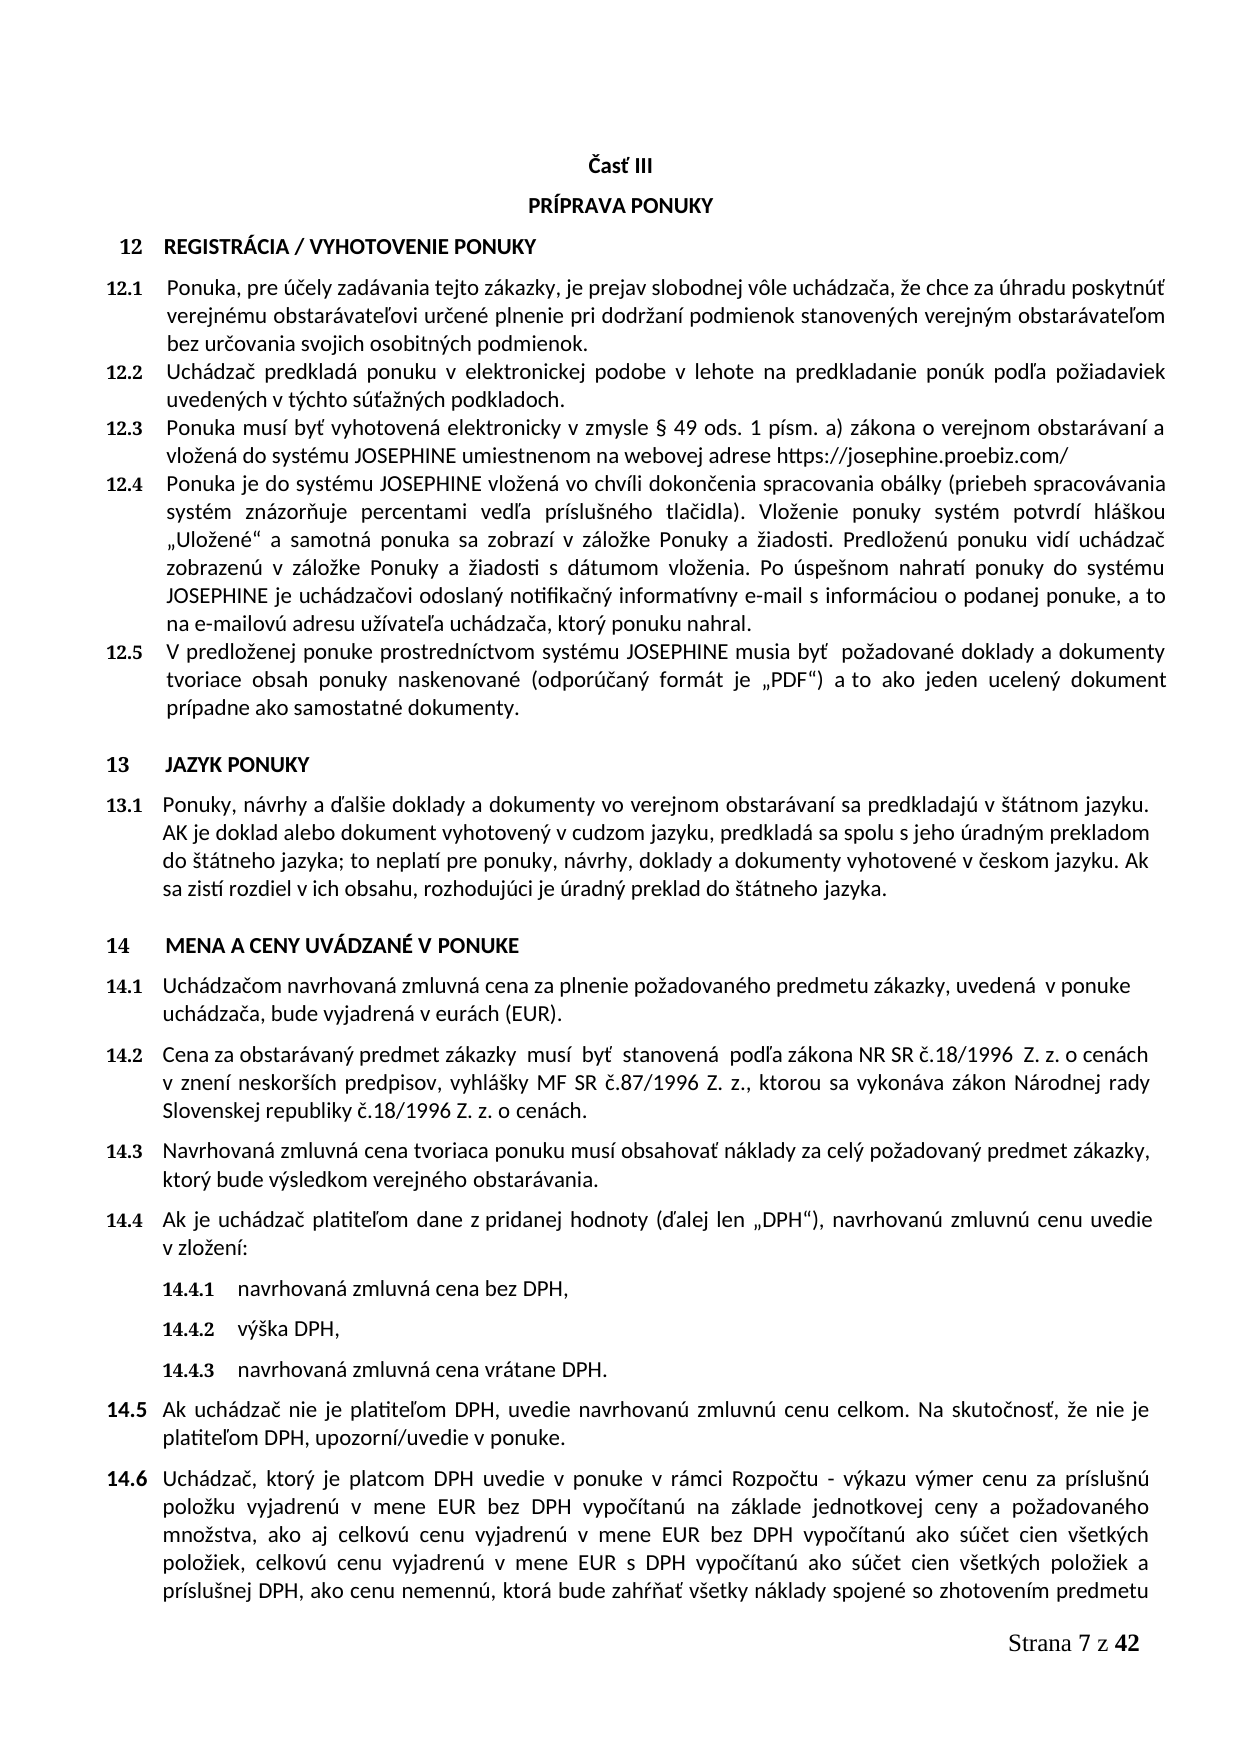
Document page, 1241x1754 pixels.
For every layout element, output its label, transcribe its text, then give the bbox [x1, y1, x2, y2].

list Ak je uchádzač platiteľom dane z pridanej hodnoty (ďalej len „DPH“), navrhovanú zmluvnú cenu uvedie [106, 1205, 1167, 1233]
subtitle Časť III [208, 151, 1033, 179]
list Uchádzač predkladá ponuku v elektronickej podobe v lehote na predkladanie ponúk podľa požiadaviek uvedených v týchto súťažných podkladoch. [106, 357, 1167, 413]
list výška DPH, [162, 1314, 1167, 1342]
text uchádzača, bude vyjadrená v eurách (EUR). [162, 999, 1167, 1028]
list JAZYK PONUKY [106, 750, 1167, 778]
list MENA A CENY UVÁDZANÉ V PONUKE [106, 931, 1167, 959]
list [106, 1464, 1151, 1604]
list Ponuka musí byť vyhotovená elektronicky v zmysle § 49 ods. 1 písm. a) zákona o verejnom obstarávaní a vložená do systému JOSEPHINE umiestnenom na webovej adrese https://josephine.proebiz.com/ [106, 413, 1167, 469]
list Cena za obstarávaný predmet zákazky musí byť stanovená podľa zákona NR SR č.18/1996 Z. z. o cenách v znení neskorších predpisov, vyhlášky MF SR č.87/1996 Z. z., ktorou sa vykonáva zákon Národnej rady Slovenskej republiky č.18/1996 Z. z. o cenách. [106, 1040, 1152, 1124]
list Navrhovaná zmluvná cena tvoriaca ponuku musí obsahovať náklady za celý požadovaný predmet zákazky, ktorý bude výsledkom verejného obstarávania. [106, 1137, 1152, 1193]
text PRÍPRAVA PONUKY [208, 192, 1033, 219]
list Ak uchádzač nie je platiteľom DPH, uvedie navrhovanú zmluvnú cenu celkom. Na skutočnosť, že nie je platiteľom DPH, upozorní/uvedie v ponuke. [106, 1395, 1152, 1451]
list Registrácia / Vyhotovenie ponuky [119, 232, 1167, 261]
list Ponuka je do systému JOSEPHINE vložená vo chvíli dokončenia spracovania obálky (priebeh spracovávania systém znázorňuje percentami vedľa príslušného tlačidla). Vloženie ponuky systém potvrdí hláškou „Uložené“ a samotná ponuka sa zobrazí v záložke Ponuky a žiadosti. Predloženú ponuku vidí uchádzač zobrazenú v záložke Ponuky a žiadosti s dátumom vloženia. Po úspešnom nahratí ponuky do systému JOSEPHINE je uchádzačovi odoslaný notifikačný informatívny e-mail s informáciou o podanej ponuke, a to na e-mailovú adresu užívateľa uchádzača, ktorý ponuku nahral. [106, 469, 1167, 637]
list Ponuka, pre účely zadávania tejto zákazky, je prejav slobodnej vôle uchádzača, že chce za úhradu poskytnúť verejnému obstarávateľovi určené plnenie pri dodržaní podmienok stanovených verejným obstarávateľom bez určovania svojich osobitných podmienok. [106, 273, 1167, 357]
list Uchádzačom navrhovaná zmluvná cena za plnenie požadovaného predmetu zákazky, uvedená v ponuke [106, 971, 1167, 999]
list Ponuky, návrhy a ďalšie doklady a dokumenty vo verejnom obstarávaní sa predkladajú v štátnom jazyku. AK je doklad alebo dokument vyhotovený v cudzom jazyku, predkladá sa spolu s jeho úradným prekladom do štátneho jazyka; to neplatí pre ponuky, návrhy, doklady a dokumenty vyhotovené v českom jazyku. Ak sa zistí rozdiel v ich obsahu, rozhodujúci je úradný preklad do štátneho jazyka. [106, 791, 1152, 903]
list V predloženej ponuke prostredníctvom systému JOSEPHINE musia byť požadované doklady a dokumenty tvoriace obsah ponuky naskenované (odporúčaný formát je „PDF“) a to ako jeden ucelený dokument prípadne ako samostatné dokumenty. [106, 637, 1167, 721]
text v zložení: [162, 1233, 1167, 1261]
list navrhovaná zmluvná cena vrátane DPH. [162, 1355, 1167, 1383]
list navrhovaná zmluvná cena bez DPH, [162, 1274, 1167, 1302]
